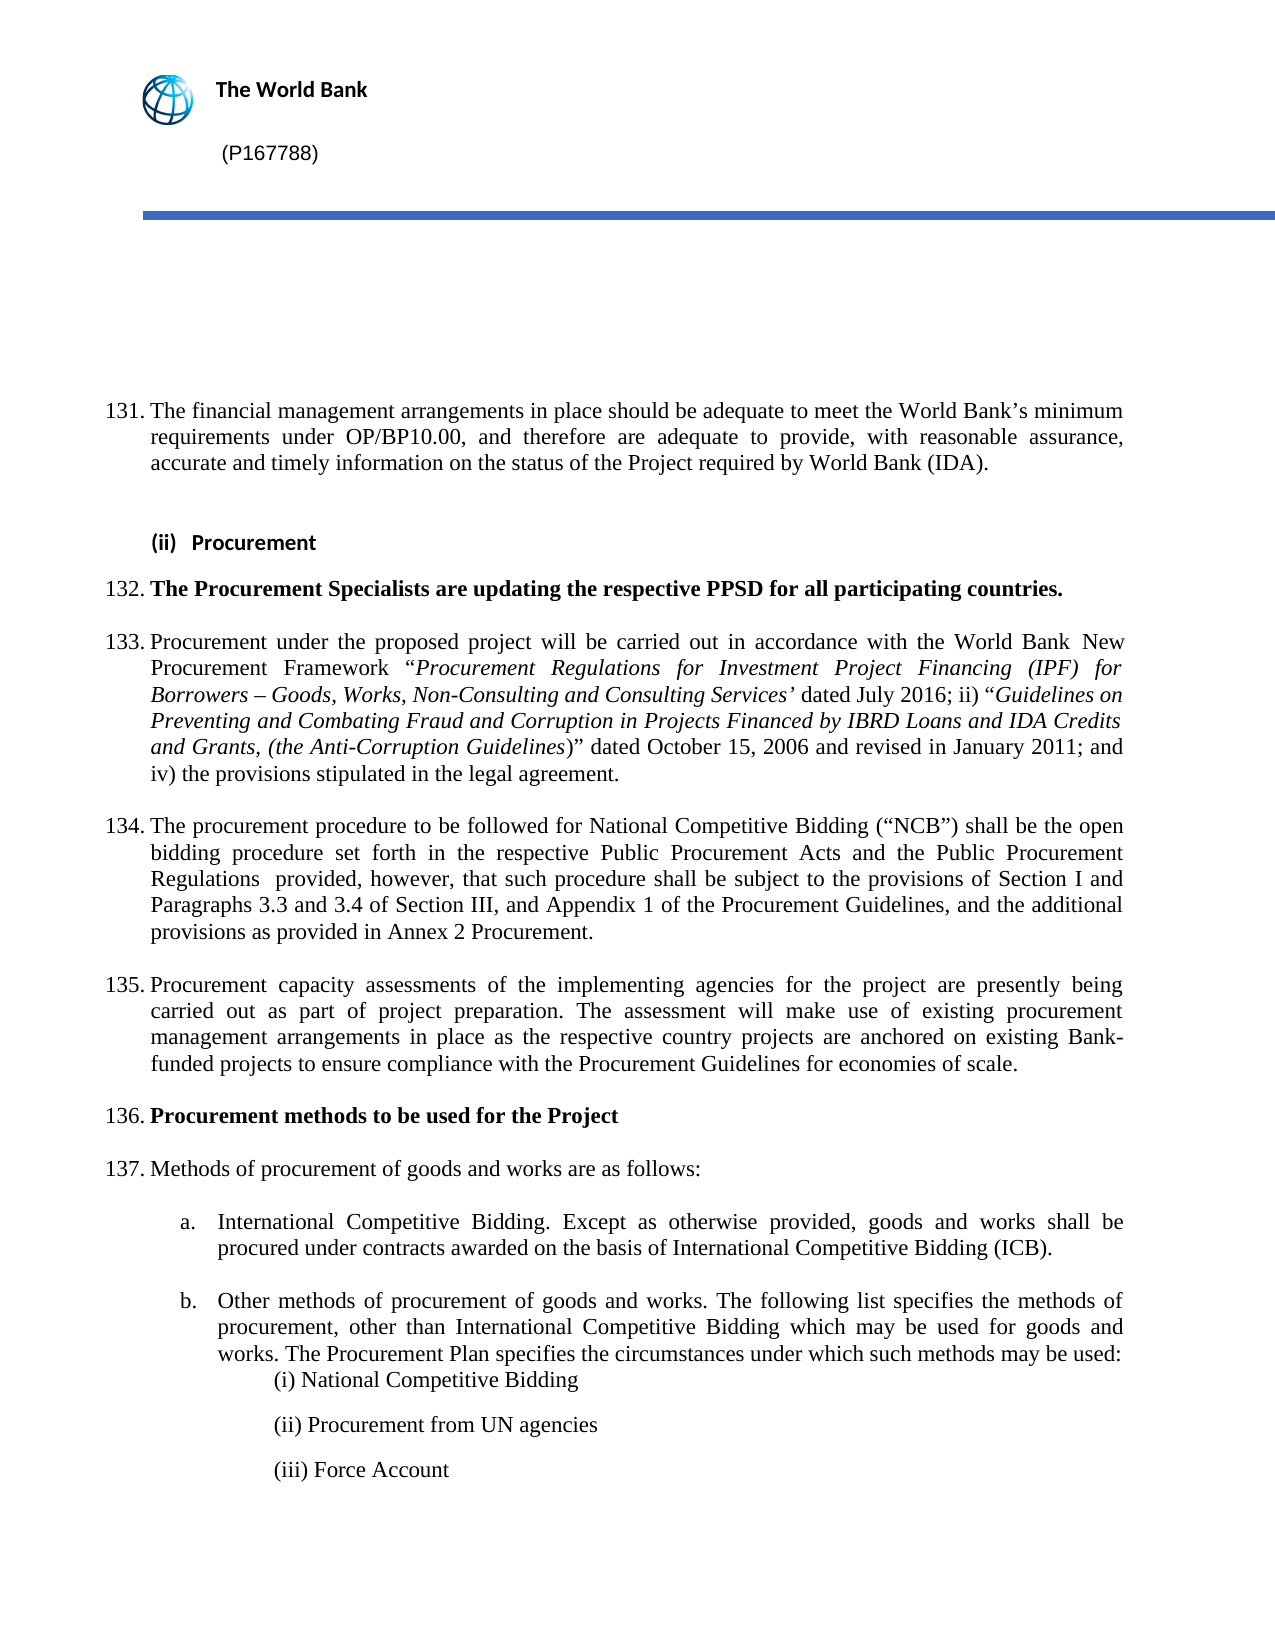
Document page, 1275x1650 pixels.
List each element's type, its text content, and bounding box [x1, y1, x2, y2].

text (iii) Force Account [274, 1456, 1125, 1482]
list Other methods of procurement of goods and works. The following list specifies the methods of procurement, other than International Competitive Bidding which may be used for goods and works. The Procurement Plan specifies the circumstances under which such methods may be used: [180, 1287, 1125, 1366]
picture [166, 86, 172, 94]
list Procurement methods to be used for the Project [105, 1102, 1125, 1129]
list The financial management arrangements in place should be adequate to meet the World Bank’s minimum requirements under OP/BP10.00, and therefore are adequate to provide, with reasonable assurance, accurate and timely information on the status of the Project required by World Bank (IDA). [105, 397, 1125, 476]
list Procurement under the proposed project will be carried out in accordance with the World Bank New Procurement Framework “Procurement Regulations for Investment Project Financing (IPF) for Borrowers – Goods, Works, Non-Consulting and Consulting Services’ dated July 2016; ii) “Guidelines on Preventing and Combating Fraud and Corruption in Projects Financed by IBRD Loans and IDA Credits and Grants, (the Anti-Corruption Guidelines)” dated October 15, 2006 and revised in January 2011; and iv) the provisions stipulated in the legal agreement. [105, 628, 1125, 786]
list Methods of procurement of goods and works are as follows: [105, 1155, 1125, 1181]
list The Procurement Specialists are updating the respective PPSD for all participating countries. [105, 575, 1125, 602]
picture [174, 75, 194, 113]
text (i) National Competitive Bidding [274, 1366, 1125, 1392]
list International Competitive Bidding. Except as otherwise provided, goods and works shall be procured under contracts awarded on the basis of International Competitive Bidding (ICB). [180, 1208, 1125, 1261]
list Procurement capacity assessments of the implementing agencies for the project are presently being carried out as part of project preparation. The assessment will make use of existing procurement management arrangements in place as the respective country projects are anchored on existing Bank-funded projects to ensure compliance with the Procurement Guidelines for economies of scale. [105, 971, 1125, 1076]
picture [142, 75, 194, 125]
picture [158, 83, 166, 90]
text (ii) Procurement [141, 528, 1125, 556]
list The procurement procedure to be followed for National Competitive Bidding (“NCB”) shall be the open bidding procedure set forth in the respective Public Procurement Acts and the Public Procurement Regulations provided, however, that such procedure shall be subject to the provisions of Section I and Paragraphs 3.3 and 3.4 of Section III, and Appendix 1 of the Procurement Guidelines, and the additional provisions as provided in Annex 2 Procurement. [105, 812, 1125, 944]
text (ii) Procurement from UN agencies [274, 1411, 1125, 1437]
